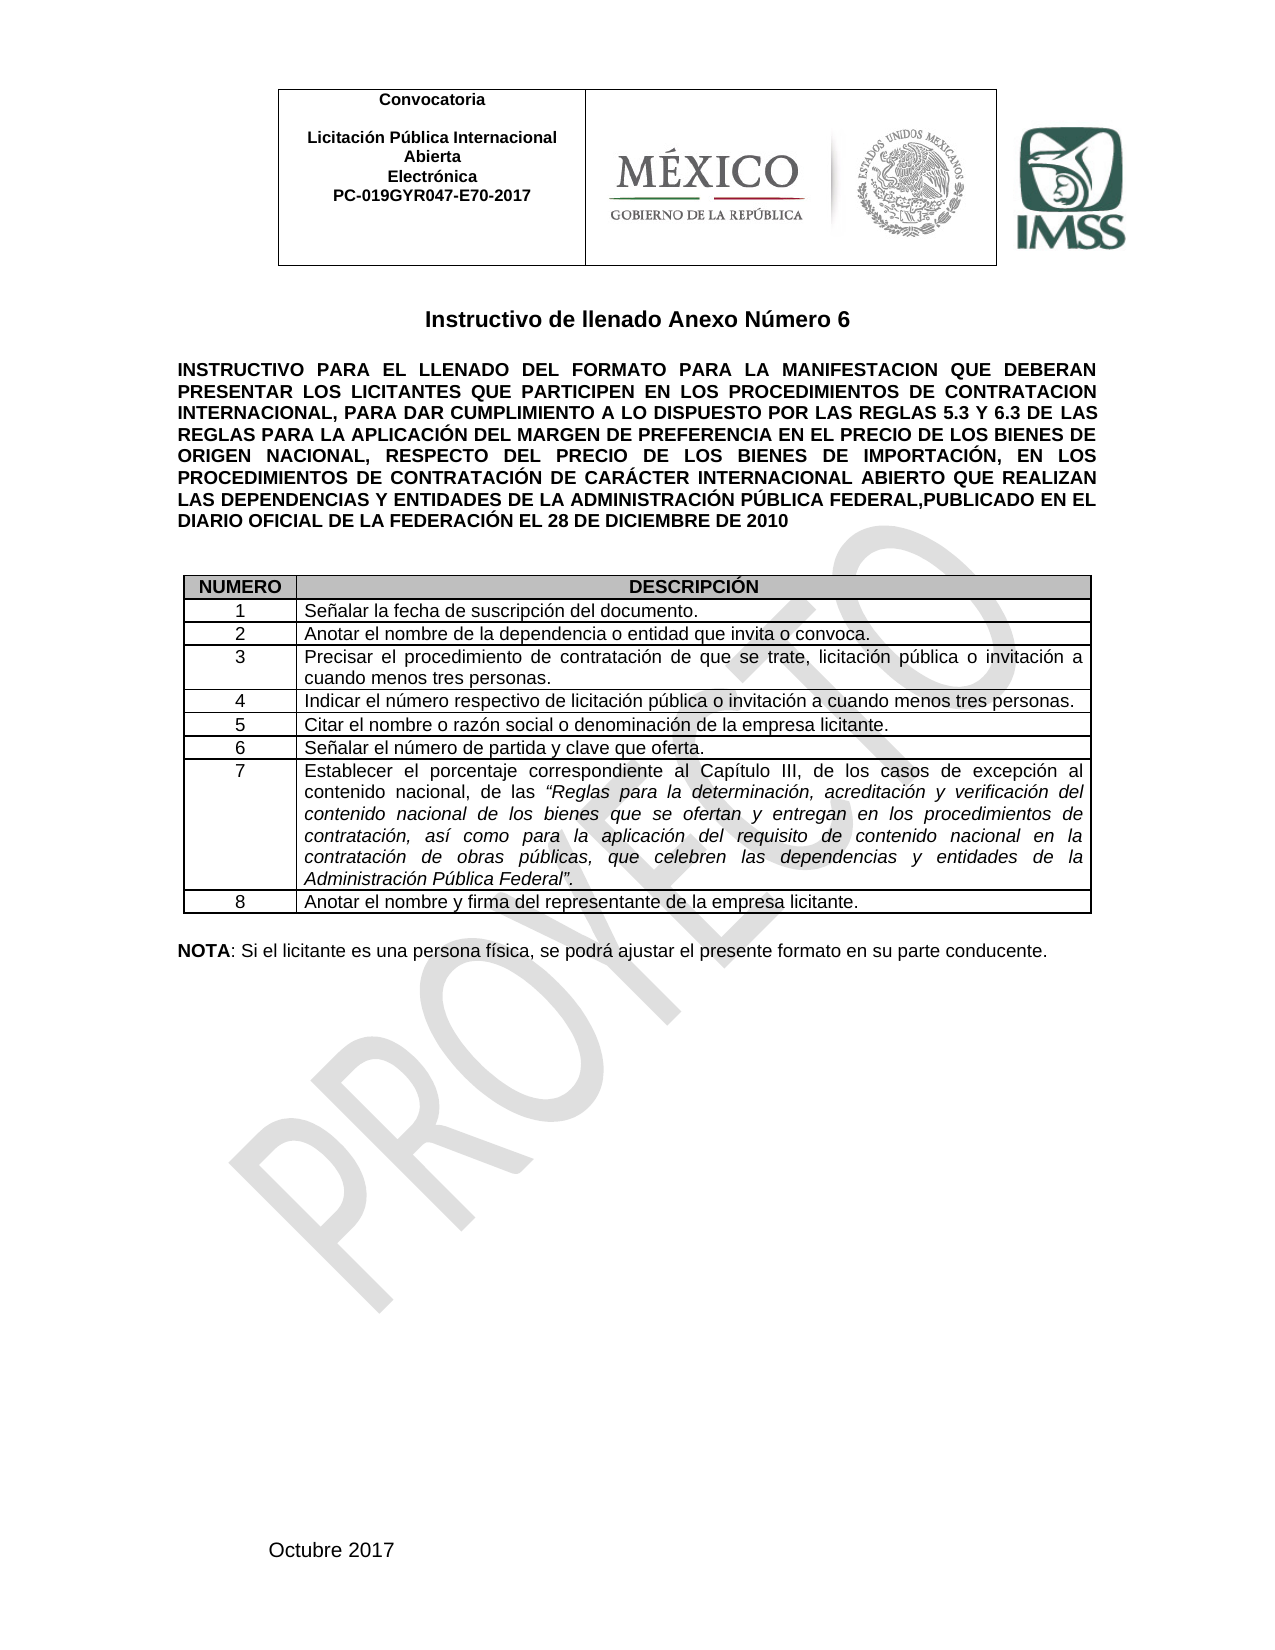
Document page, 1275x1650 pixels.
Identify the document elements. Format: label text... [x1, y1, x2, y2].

table_cell 1 [185, 600, 296, 621]
table_header DESCRIPCIÓN [297, 576, 1090, 598]
table_cell 7 [185, 760, 296, 889]
text INSTRUCTIVO PARA EL LLENADO DEL FORMATO PARA LA MANIFESTACION QUE DEBERAN PRESENTAR LOS LICITANTES QUE PARTICIPEN EN LOS PROCEDIMIENTOS DE CONTRATACION INTERNACIONAL, PARA DAR CUMPLIMIENTO A LO DISPUESTO POR LAS REGLAS 5.3 Y 6.3 DE LAS REGLAS PARA LA APLICACIÓN DEL MARGEN DE PREFERENCIA EN EL PRECIO DE LOS BIENES DE ORIGEN NACIONAL, RESPECTO DEL PRECIO DE LOS BIENES DE IMPORTACIÓN, EN LOS PROCEDIMIENTOS DE CONTRATACIÓN DE CARÁCTER INTERNACIONAL ABIERTO QUE REALIZAN LAS DEPENDENCIAS Y ENTIDADES DE LA ADMINISTRACIÓN PÚBLICA FEDERAL,PUBLICADO EN EL DIARIO OFICIAL DE LA FEDERACIÓN EL 28 DE DICIEMBRE DE 2010 [177, 359, 1098, 532]
table_cell 3 [185, 646, 296, 689]
table_cell 2 [185, 623, 296, 644]
table_cell Establecer el porcentaje correspondiente al Capítulo III, de los casos de excepción al contenido nacional, de las “Reglas para la determinación, acreditación y verificación del contenido nacional de los bienes que se ofertan y entregan en los procedimientos de contratación, así como para la aplicación del requisito de contenido nacional en la contratación de obras públicas, que celebren las dependencias y entidades de la Administración Pública Federal”. [297, 760, 1090, 889]
table_cell Precisar el procedimiento de contratación de que se trate, licitación pública o invitación a cuando menos tres personas. [297, 646, 1090, 689]
picture [1012, 117, 1127, 256]
table_cell Citar el nombre o razón social o denominación de la empresa licitante. [297, 713, 1090, 735]
picture [607, 116, 968, 248]
table_cell 5 [185, 713, 296, 735]
table_cell 6 [185, 737, 296, 758]
table_cell Anotar el nombre de la dependencia o entidad que invita o convoca. [297, 623, 1090, 644]
text Instructivo de llenado Anexo Número 6 [177, 306, 1098, 333]
table_header NUMERO [185, 576, 296, 598]
table_cell 4 [185, 690, 296, 712]
table_cell Anotar el nombre y firma del representante de la empresa licitante. [297, 891, 1090, 912]
table_cell Señalar el número de partida y clave que oferta. [297, 737, 1090, 758]
table_cell 8 [185, 891, 296, 912]
table_cell Indicar el número respectivo de licitación pública o invitación a cuando menos tres personas. [297, 690, 1090, 712]
text NOTA: Si el licitante es una persona física, se podrá ajustar el presente formato en su parte conducente. [177, 940, 1098, 962]
table_cell Señalar la fecha de suscripción del documento. [297, 600, 1090, 621]
